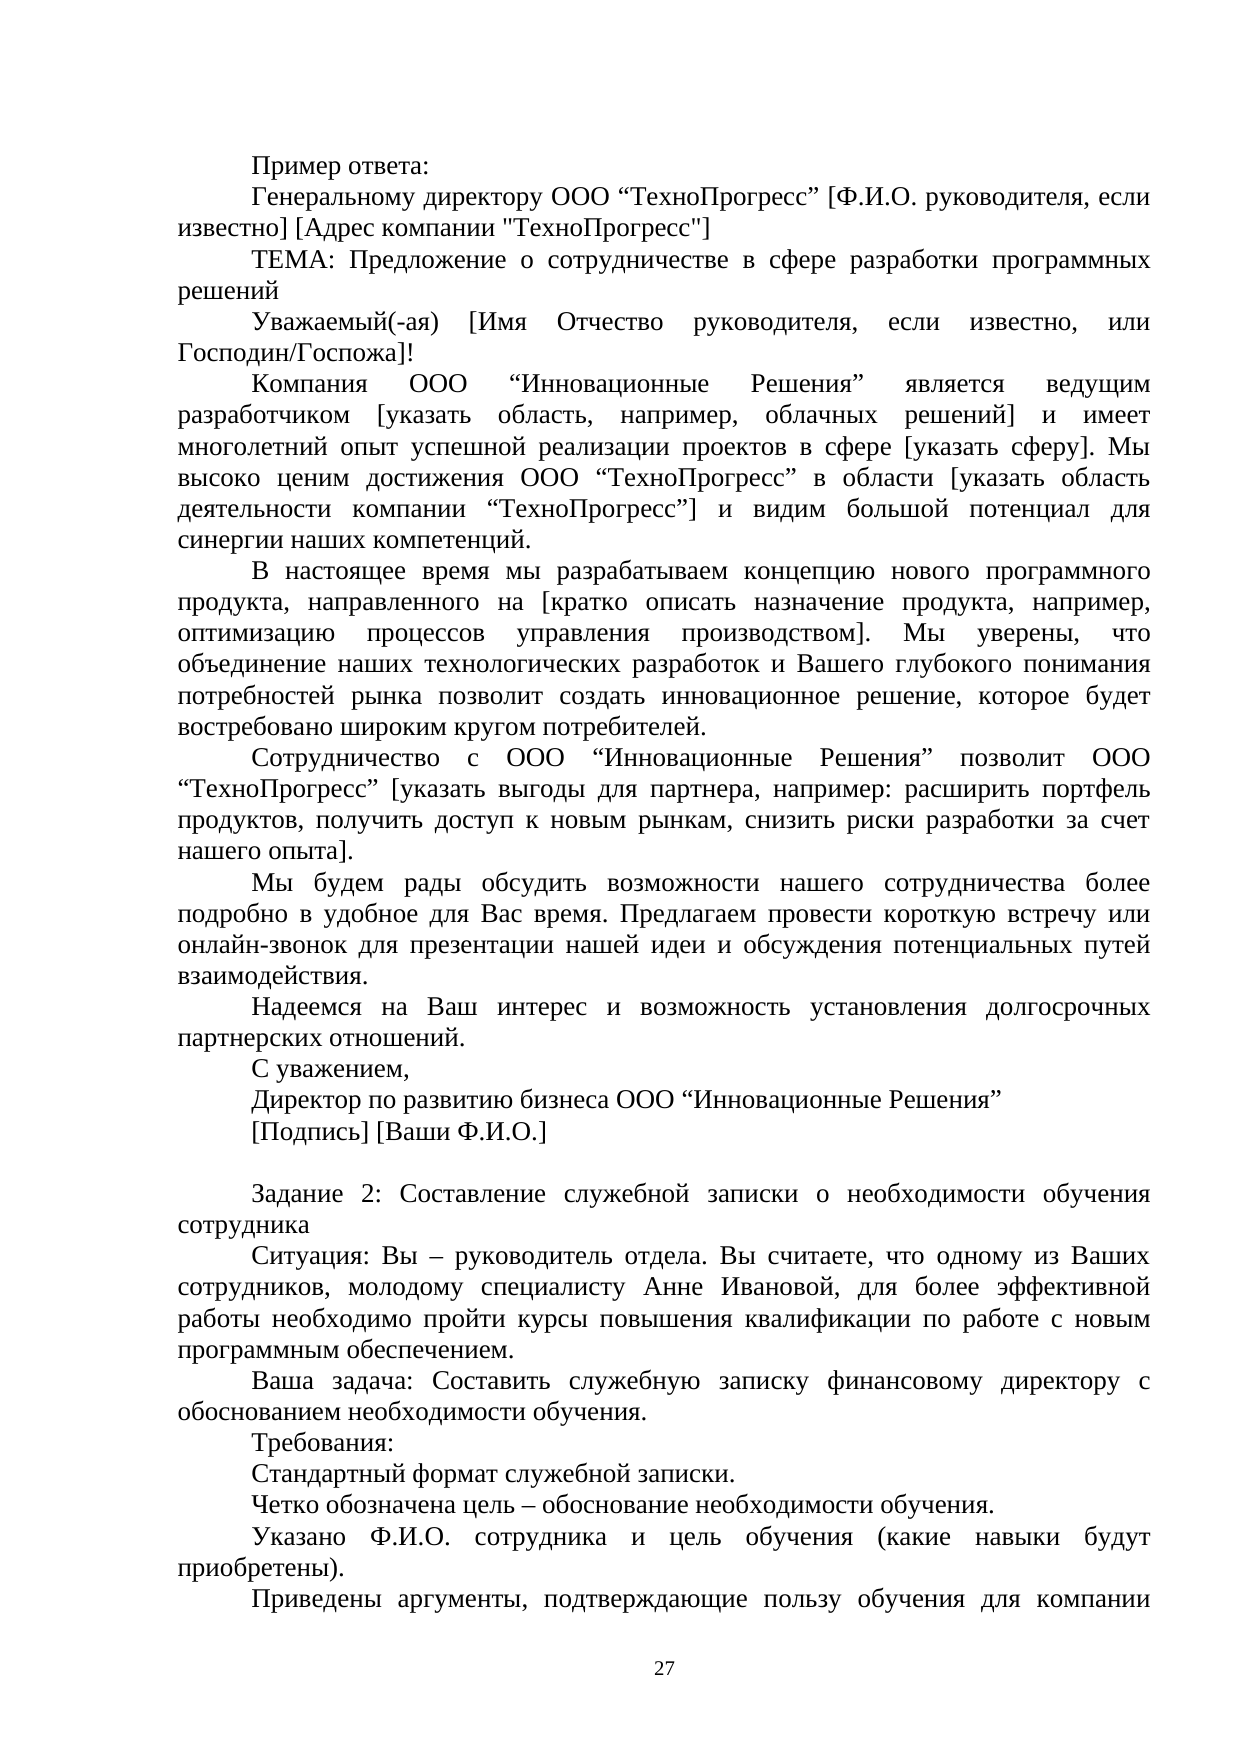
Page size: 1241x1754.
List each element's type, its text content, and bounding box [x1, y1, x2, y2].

text Генеральному директору ООО “ТехноПрогресс” [Ф.И.О. руководителя, если известно] [Адрес компании "ТехноПрогресс"] [177, 180, 1152, 243]
text ТЕМА: Предложение о сотрудничестве в сфере разработки программных решений [177, 243, 1152, 305]
text Уважаемый(-ая) [Имя Отчество руководителя, если известно, или Господин/Госпожа]! [177, 305, 1152, 367]
text Требования: [177, 1426, 1152, 1457]
text Мы будем рады обсудить возможности нашего сотрудничества более подробно в удобное для Вас время. Предлагаем провести короткую встречу или онлайн-звонок для презентации нашей идеи и обсуждения потенциальных путей взаимодействия. [177, 866, 1152, 990]
text Директор по развитию бизнеса ООО “Инновационные Решения” [177, 1084, 1152, 1115]
text Ваша задача: Составить служебную записку финансовому директору с обоснованием необходимости обучения. [177, 1364, 1152, 1426]
text Стандартный формат служебной записки. [177, 1457, 1152, 1488]
text [Подпись] [Ваши Ф.И.О.] [177, 1115, 1152, 1146]
text Компания ООО “Инновационные Решения” является ведущим разработчиком [указать область, например, облачных решений] и имеет многолетний опыт успешной реализации проектов в сфере [указать сферу]. Мы высоко ценим достижения ООО “ТехноПрогресс” в области [указать область деятельности компании “ТехноПрогресс”] и видим большой потенциал для синергии наших компетенций. [177, 367, 1152, 554]
text Задание 2: Составление служебной записки о необходимости обучения сотрудника [177, 1177, 1152, 1239]
text Четко обозначена цель – обоснование необходимости обучения. [177, 1488, 1152, 1520]
text С уважением, [177, 1052, 1152, 1084]
text Ситуация: Вы – руководитель отдела. Вы считаете, что одному из Ваших сотрудников, молодому специалисту Анне Ивановой, для более эффективной работы необходимо пройти курсы повышения квалификации по работе с новым программным обеспечением. [177, 1239, 1152, 1364]
text Пример ответа: [177, 149, 1152, 180]
text Указано Ф.И.О. сотрудника и цель обучения (какие навыки будут приобретены). [177, 1520, 1152, 1582]
text Сотрудничество с ООО “Инновационные Решения” позволит ООО “ТехноПрогресс” [указать выгоды для партнера, например: расширить портфель продуктов, получить доступ к новым рынкам, снизить риски разработки за счет нашего опыта]. [177, 741, 1152, 866]
text Надеемся на Ваш интерес и возможность установления долгосрочных партнерских отношений. [177, 990, 1152, 1052]
text В настоящее время мы разрабатываем концепцию нового программного продукта, направленного на [кратко описать назначение продукта, например, оптимизацию процессов управления производством]. Мы уверены, что объединение наших технологических разработок и Вашего глубокого понимания потребностей рынка позволит создать инновационное решение, которое будет востребовано широким кругом потребителей. [177, 554, 1152, 741]
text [177, 1582, 1152, 1613]
